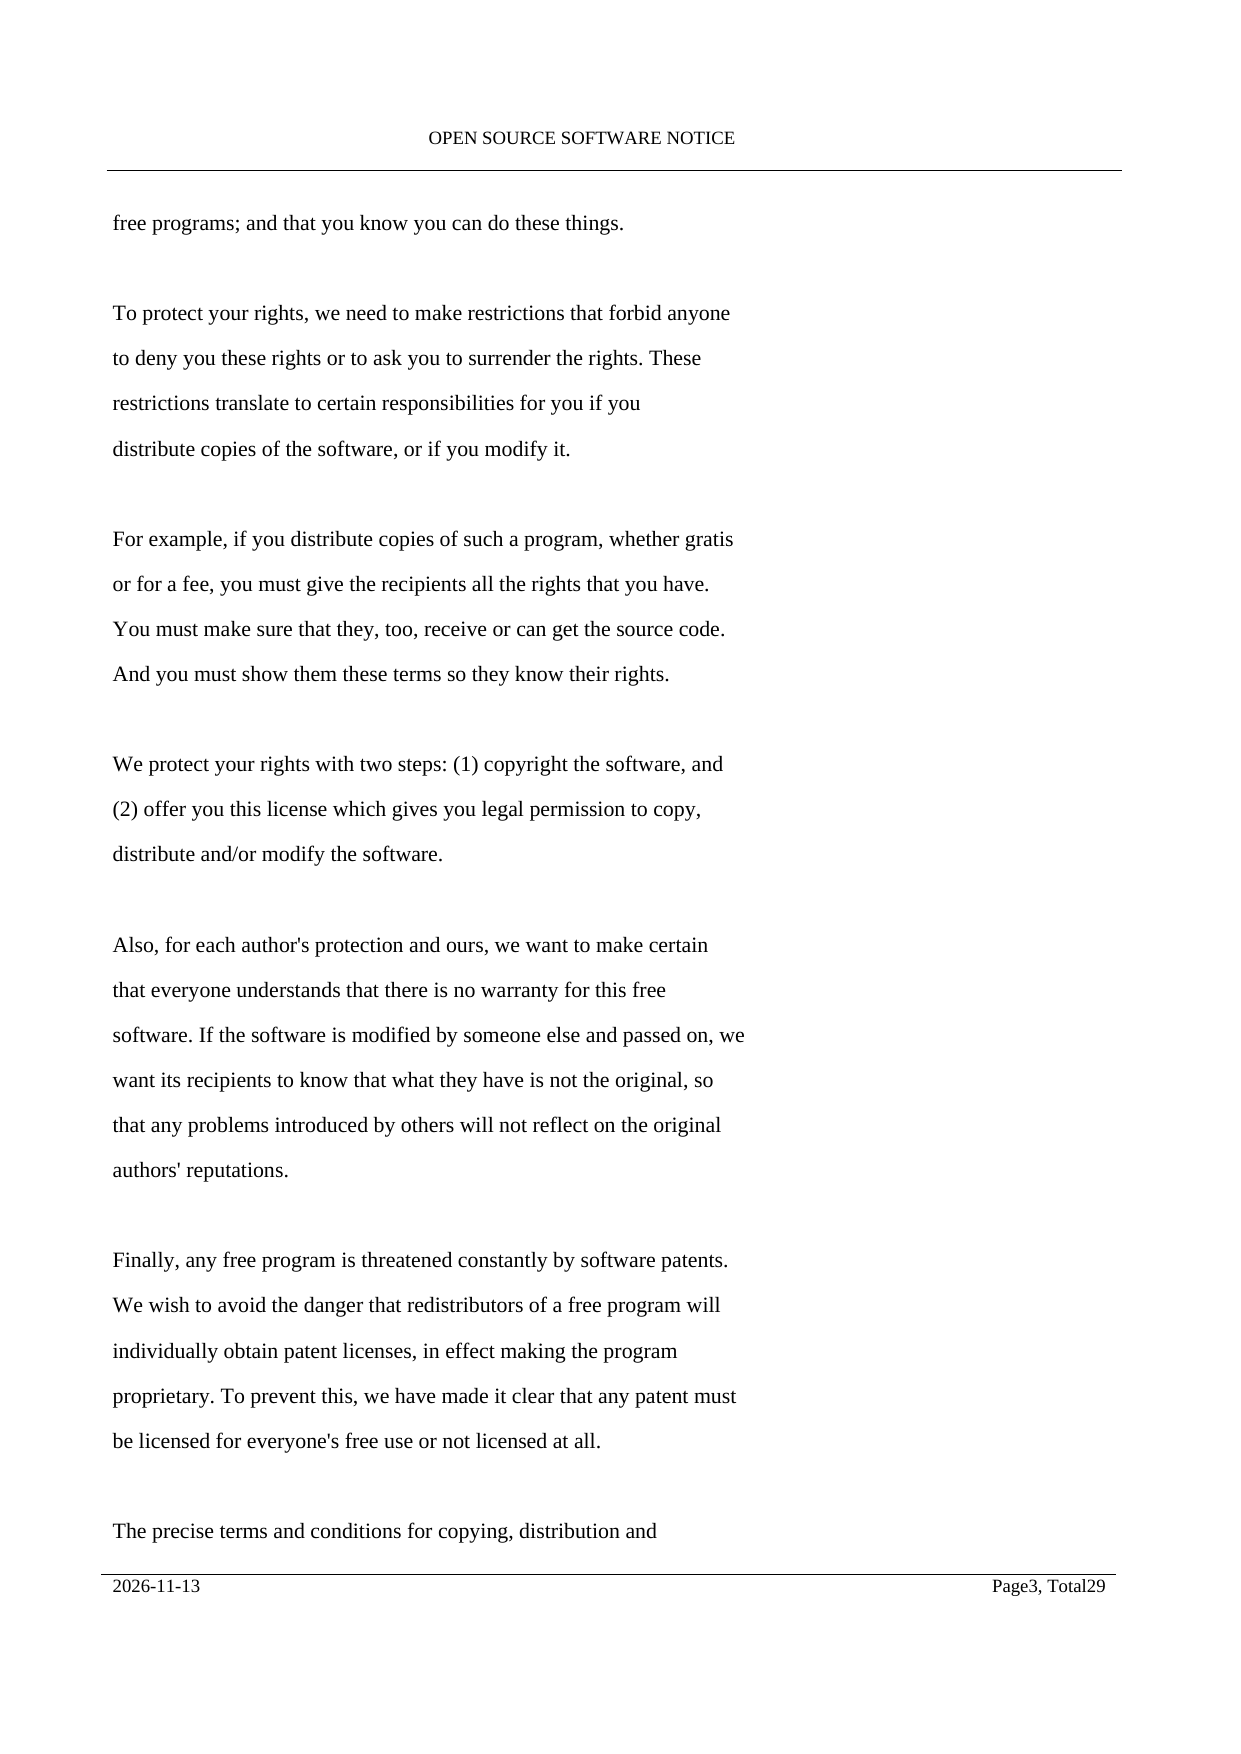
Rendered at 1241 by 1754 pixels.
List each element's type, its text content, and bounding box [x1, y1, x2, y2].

text restrictions translate to certain responsibilities for you if you [112, 387, 1128, 419]
text want its recipients to know that what they have is not the original, so [112, 1063, 1128, 1096]
text authors' reputations. [112, 1153, 1128, 1186]
text distribute and/or modify the software. [112, 838, 1128, 870]
text that any problems introduced by others will not reflect on the original [112, 1108, 1128, 1141]
text You must make sure that they, too, receive or can get the source code. [112, 612, 1128, 645]
text be licensed for everyone's free use or not licensed at all. [112, 1424, 1128, 1457]
text individually obtain patent licenses, in effect making the program [112, 1334, 1128, 1366]
text proprietary. To prevent this, we have made it clear that any patent must [112, 1379, 1128, 1412]
text Finally, any free program is threatened constantly by software patents. [112, 1244, 1128, 1276]
text to deny you these rights or to ask you to surrender the rights. These [112, 342, 1128, 374]
text free programs; and that you know you can do these things. [112, 206, 1128, 239]
text distribute copies of the software, or if you modify it. [112, 432, 1128, 464]
text Also, for each author's protection and ours, we want to make certain [112, 928, 1128, 961]
text or for a fee, you must give the recipients all the rights that you have. [112, 567, 1128, 600]
text We protect your rights with two steps: (1) copyright the software, and [112, 748, 1128, 780]
text that everyone understands that there is no warranty for this free [112, 973, 1128, 1006]
text The precise terms and conditions for copying, distribution and [112, 1514, 1128, 1547]
text To protect your rights, we need to make restrictions that forbid anyone [112, 297, 1128, 329]
text software. If the software is modified by someone else and passed on, we [112, 1018, 1128, 1051]
text (2) offer you this license which gives you legal permission to copy, [112, 793, 1128, 825]
text For example, if you distribute copies of such a program, whether gratis [112, 522, 1128, 554]
text We wish to avoid the danger that redistributors of a free program will [112, 1289, 1128, 1321]
text And you must show them these terms so they know their rights. [112, 657, 1128, 690]
